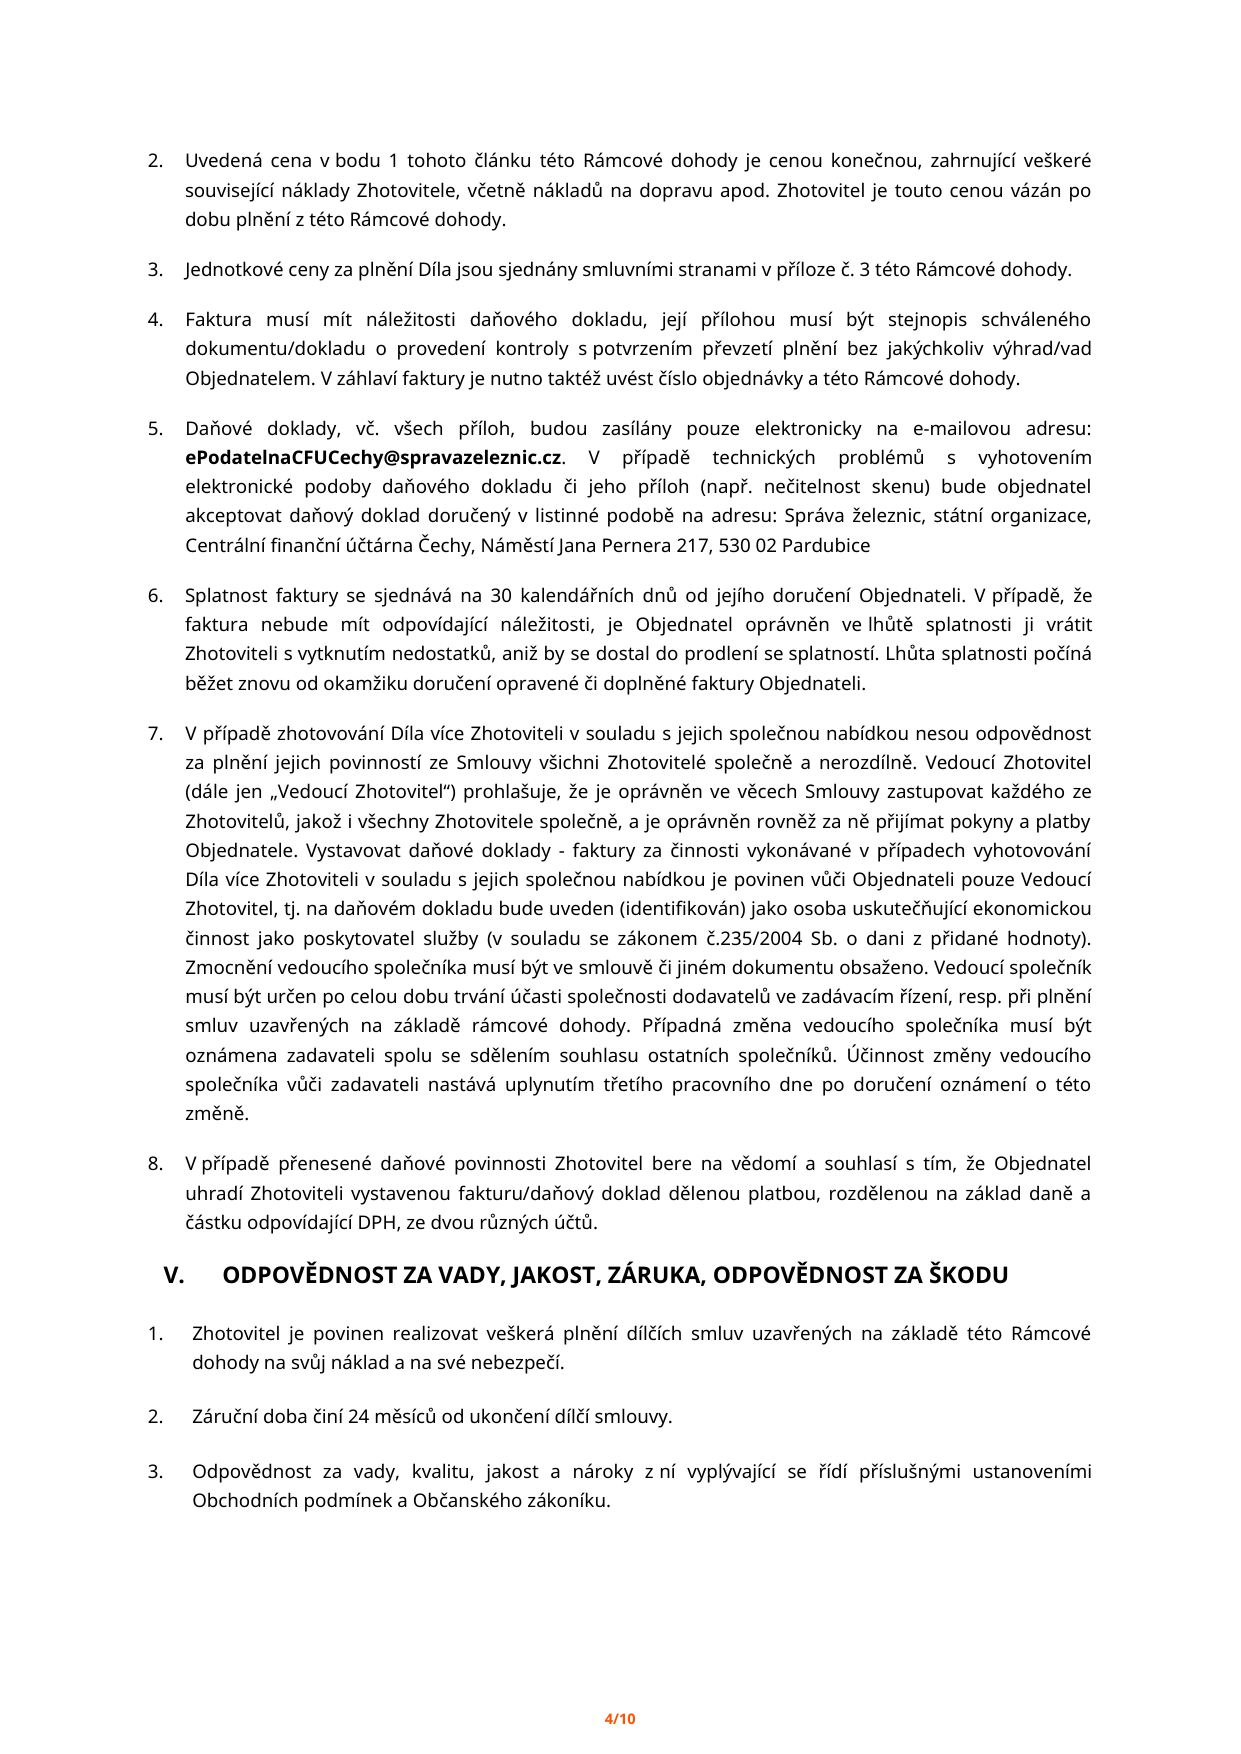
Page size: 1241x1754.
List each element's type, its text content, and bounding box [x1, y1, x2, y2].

list Splatnost faktury se sjednává na 30 kalendářních dnů od jejího doručení Objednateli. V případě, že faktura nebude mít odpovídající náležitosti, je Objednatel oprávněn ve lhůtě splatnosti ji vrátit Zhotoviteli s vytknutím nedostatků, aniž by se dostal do prodlení se splatností. Lhůta splatnosti počíná běžet znovu od okamžiku doručení opravené či doplněné faktury Objednateli. [148, 582, 1093, 696]
list Daňové doklady, vč. všech příloh, budou zasílány pouze elektronicky na e-mailovou adresu: ePodatelnaCFUCechy@spravazeleznic.cz. V případě technických problémů s vyhotovením elektronické podoby daňového dokladu či jeho příloh (např. nečitelnost skenu) bude objednatel akceptovat daňový doklad doručený v listinné podobě na adresu: Správa železnic, státní organizace, Centrální finanční účtárna Čechy, Náměstí Jana Pernera 217, 530 02 Pardubice [148, 415, 1093, 558]
list ODPOVĚDNOST ZA VADY, JAKOST, ZÁRUKA, ODPOVĚDNOST ZA ŠKODU [185, 1259, 1093, 1291]
list Faktura musí mít náležitosti daňového dokladu, její přílohou musí být stejnopis schváleného dokumentu/dokladu o provedení kontroly s potvrzením převzetí plnění bez jakýchkoliv výhrad/vad Objednatelem. V záhlaví faktury je nutno taktéž uvést číslo objednávky a této Rámcové dohody. [148, 306, 1093, 390]
list Jednotkové ceny za plnění Díla jsou sjednány smluvními stranami v příloze č. 3 této Rámcové dohody. [148, 256, 1093, 282]
list Zhotovitel je povinen realizovat veškerá plnění dílčích smluv uzavřených na základě této Rámcové dohody na svůj náklad a na své nebezpečí. [148, 1320, 1093, 1375]
list V případě přenesené daňové povinnosti Zhotovitel bere na vědomí a souhlasí s tím, že Objednatel uhradí Zhotoviteli vystavenou fakturu/daňový doklad dělenou platbou, rozdělenou na základ daně a částku odpovídající DPH, ze dvou různých účtů. [148, 1151, 1093, 1235]
list V případě zhotovování Díla více Zhotoviteli v souladu s jejich společnou nabídkou nesou odpovědnost za plnění jejich povinností ze Smlouvy všichni Zhotovitelé společně a nerozdílně. Vedoucí Zhotovitel (dále jen „Vedoucí Zhotovitel“) prohlašuje, že je oprávněn ve věcech Smlouvy zastupovat každého ze Zhotovitelů, jakož i všechny Zhotovitele společně, a je oprávněn rovněž za ně přijímat pokyny a platby Objednatele. Vystavovat daňové doklady - faktury za činnosti vykonávané v případech vyhotovování Díla více Zhotoviteli v souladu s jejich společnou nabídkou je povinen vůči Objednateli pouze Vedoucí Zhotovitel, tj. na daňovém dokladu bude uveden (identifikován) jako osoba uskutečňující ekonomickou činnost jako poskytovatel služby (v souladu se zákonem č.235/2004 Sb. o dani z přidané hodnoty). Zmocnění vedoucího společníka musí být ve smlouvě či jiném dokumentu obsaženo. Vedoucí společník musí být určen po celou dobu trvání účasti společnosti dodavatelů ve zadávacím řízení, resp. při plnění smluv uzavřených na základě rámcové dohody. Případná změna vedoucího společníka musí být oznámena zadavateli spolu se sdělením souhlasu ostatních společníků. Účinnost změny vedoucího společníka vůči zadavateli nastává uplynutím třetího pracovního dne po doručení oznámení o této změně. [148, 720, 1093, 1126]
list Záruční doba činí 24 měsíců od ukončení dílčí smlouvy. [148, 1404, 1093, 1429]
list Odpovědnost za vady, kvalitu, jakost a nároky z ní vyplývající se řídí příslušnými ustanoveními Obchodních podmínek a Občanského zákoníku. [148, 1458, 1093, 1513]
list Uvedená cena v bodu 1 tohoto článku této Rámcové dohody je cenou konečnou, zahrnující veškeré související náklady Zhotovitele, včetně nákladů na dopravu apod. Zhotovitel je touto cenou vázán po dobu plnění z této Rámcové dohody. [148, 148, 1093, 232]
